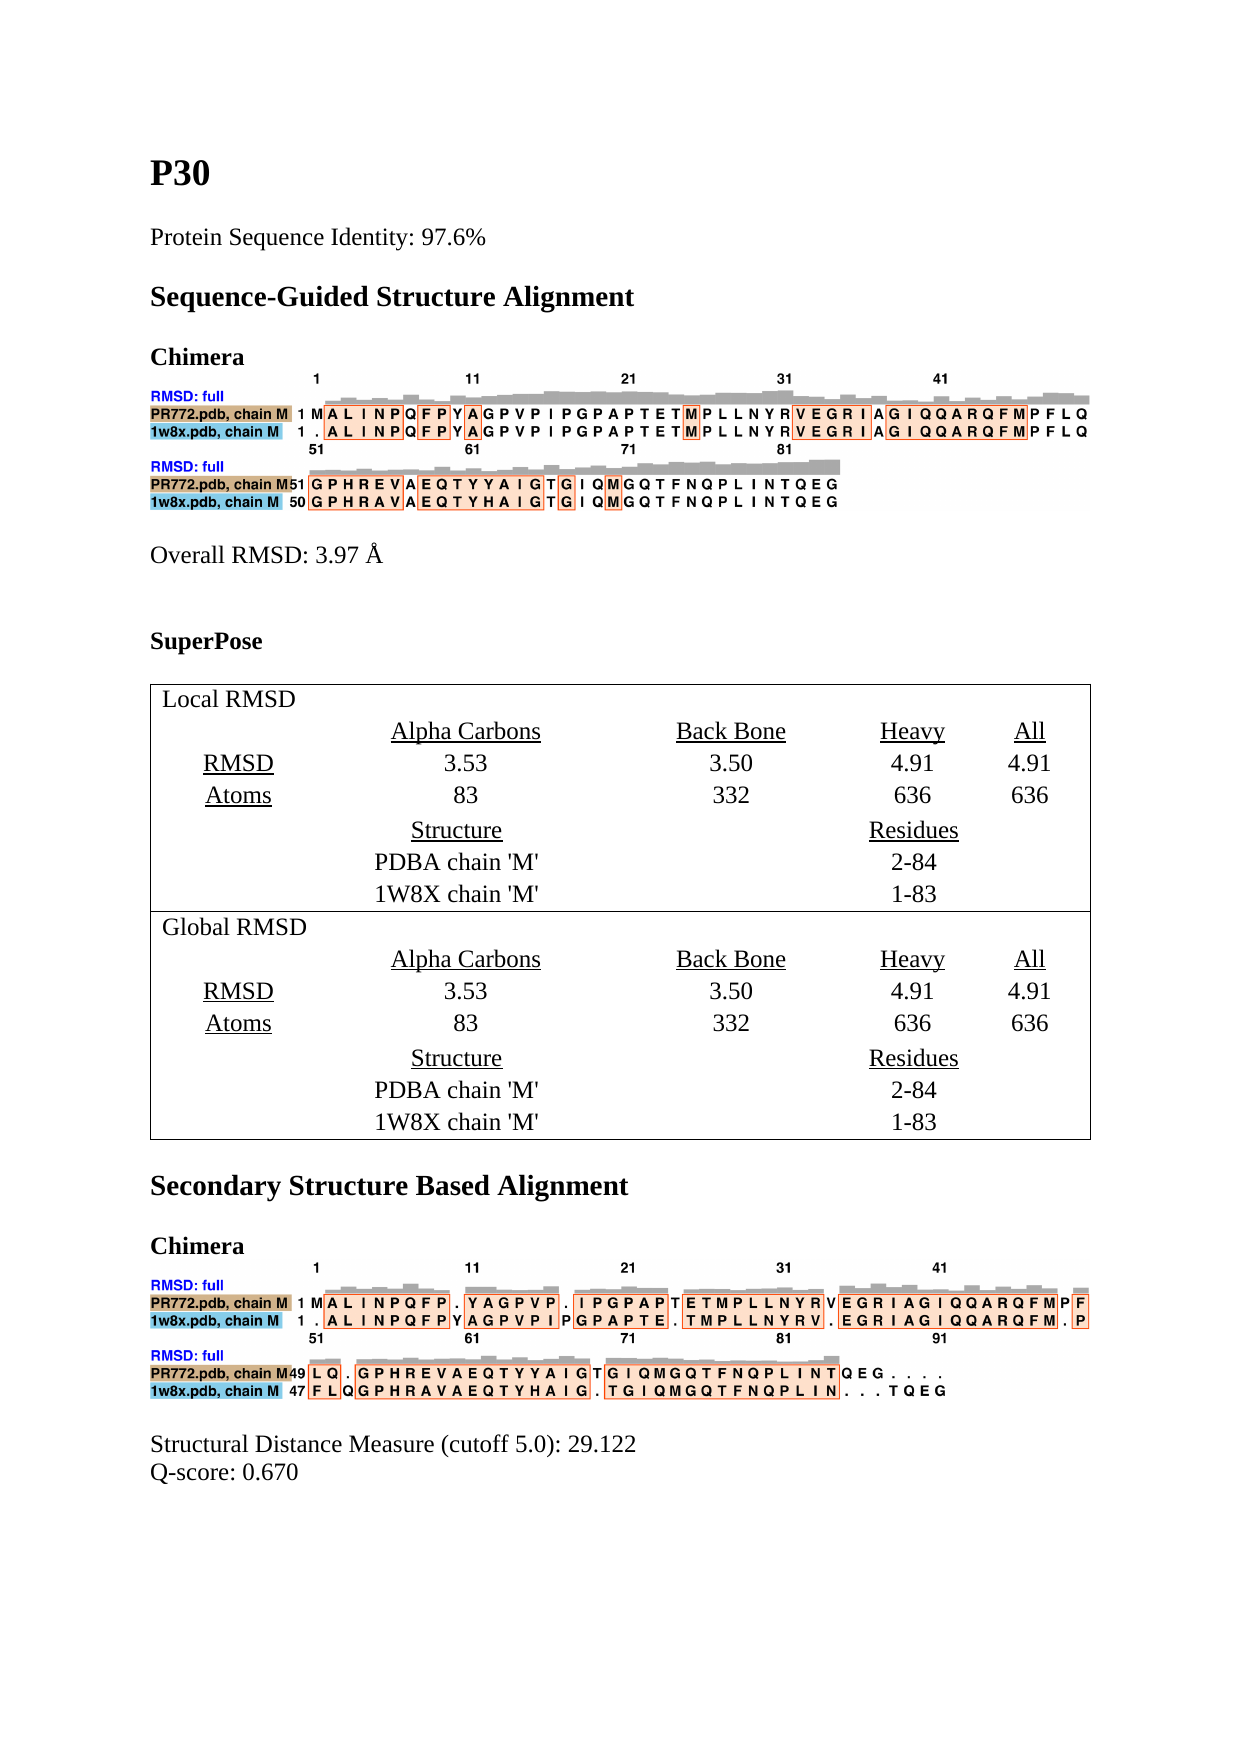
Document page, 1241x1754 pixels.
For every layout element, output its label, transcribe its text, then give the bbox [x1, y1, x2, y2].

text Protein Sequence Identity: 97.6% [150, 222, 1090, 251]
table_header Local RMSD [151, 685, 1090, 911]
text Secondary Structure Based Alignment [150, 1168, 1090, 1202]
text Q-score: 0.670 [150, 1457, 1090, 1486]
picture [150, 1259, 1090, 1400]
text Structural Distance Measure (cutoff 5.0): 29.122 [150, 1429, 1090, 1457]
text SuperPose [150, 626, 1090, 655]
text Overall RMSD: 3.97 Å [150, 540, 1090, 568]
text Sequence-Guided Structure Alignment [150, 279, 1090, 313]
picture [150, 370, 1090, 511]
text Chimera [150, 342, 1090, 370]
table_cell Global RMSD [151, 912, 1090, 1139]
text Chimera [150, 1231, 1090, 1259]
text P30 [150, 150, 1090, 193]
